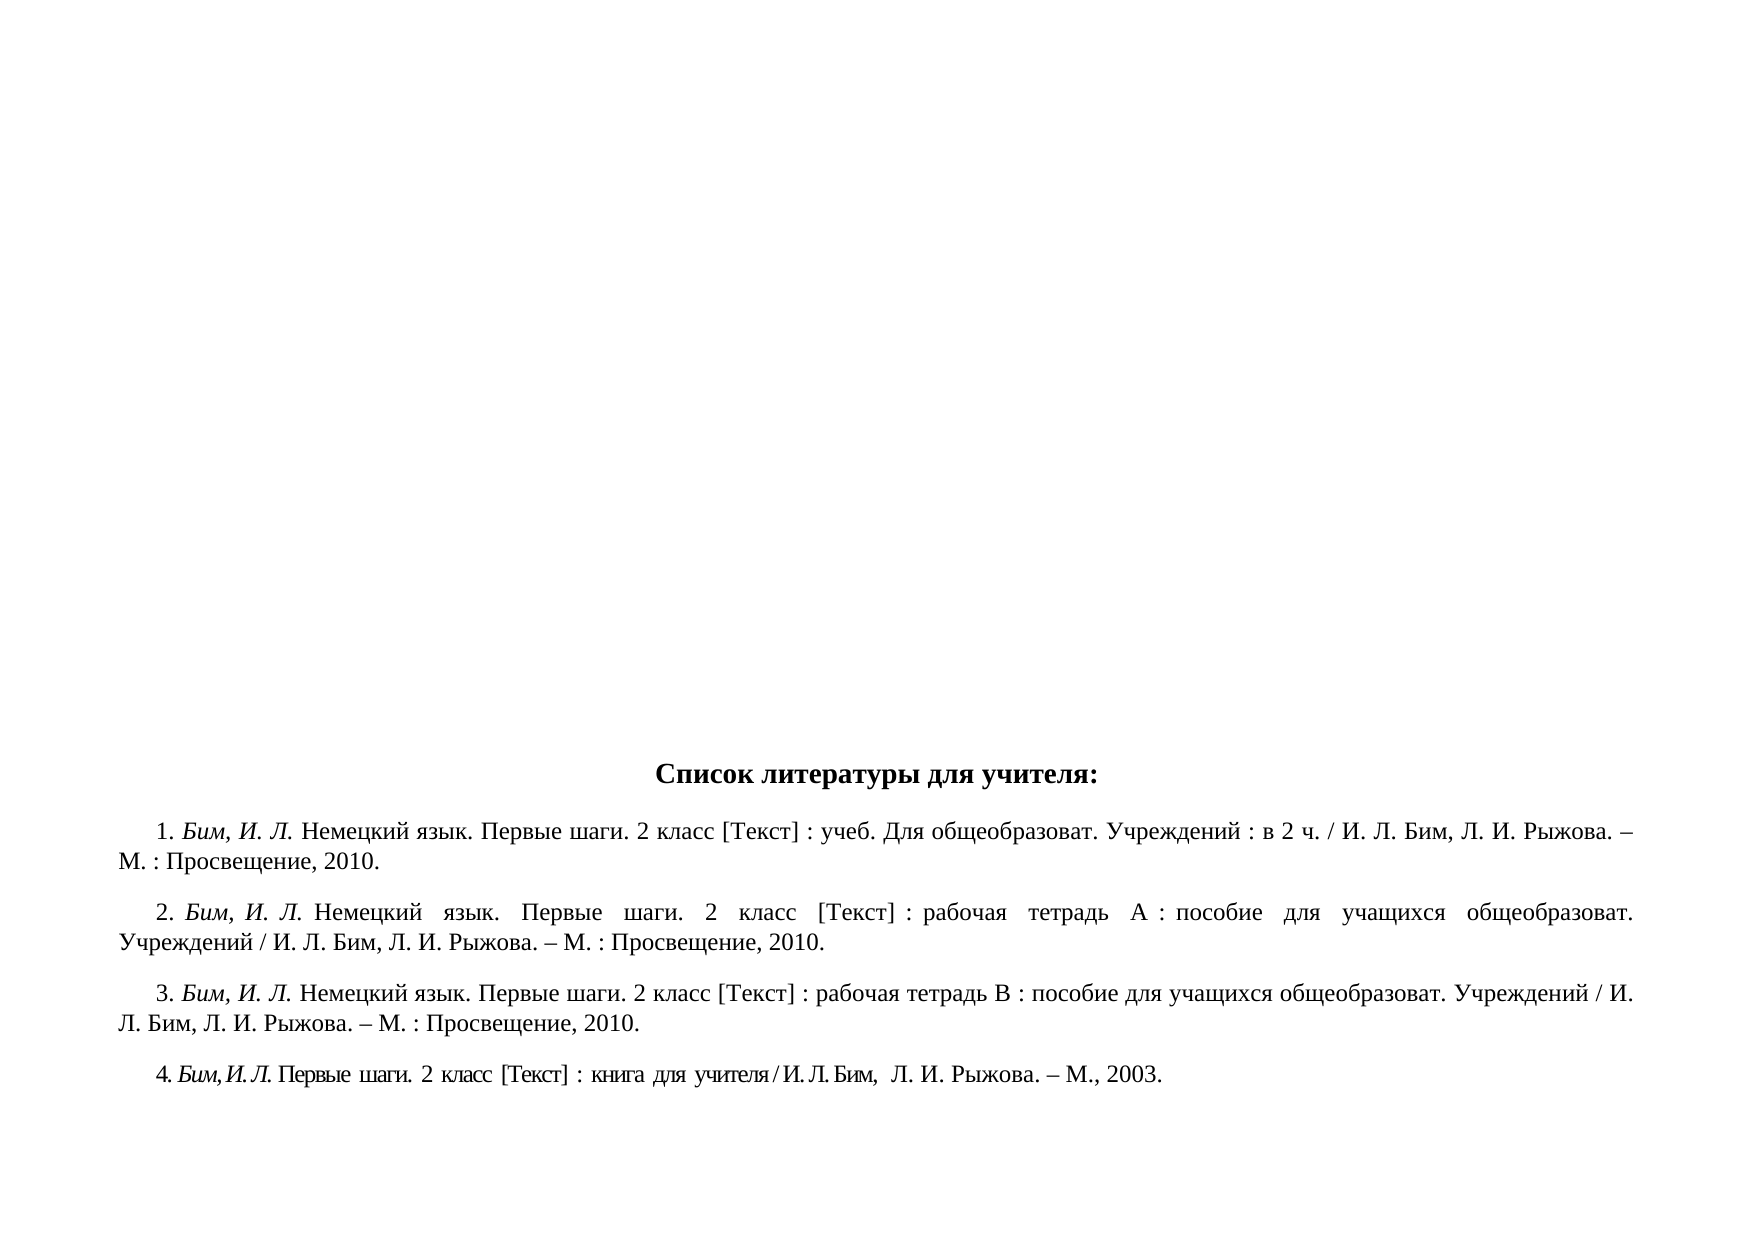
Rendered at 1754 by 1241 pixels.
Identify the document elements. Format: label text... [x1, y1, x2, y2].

text 3. Бим, И. Л. Немецкий язык. Первые шаги. 2 класс [Текст] : рабочая тетрадь B : пособие для учащихся общеобразоват. Учреждений / И. Л. Бим, Л. И. Рыжова. – М. : Просвещение, 2010. [118, 978, 1636, 1037]
text 2. Бим, И. Л. Немецкий язык. Первые шаги. 2 класс [Текст] : рабочая тетрадь А : пособие для учащихся общеобразоват. Учреждений / И. Л. Бим, Л. И. Рыжова. – М. : Просвещение, 2010. [118, 897, 1636, 956]
text Список литературы для учителя: [118, 757, 1636, 790]
text 4. Бим, И. Л. Первые шаги. 2 класс [Текст] : книга для учителя / И. Л. Бим, Л. И. Рыжова. – М., 2003. [118, 1059, 1636, 1088]
